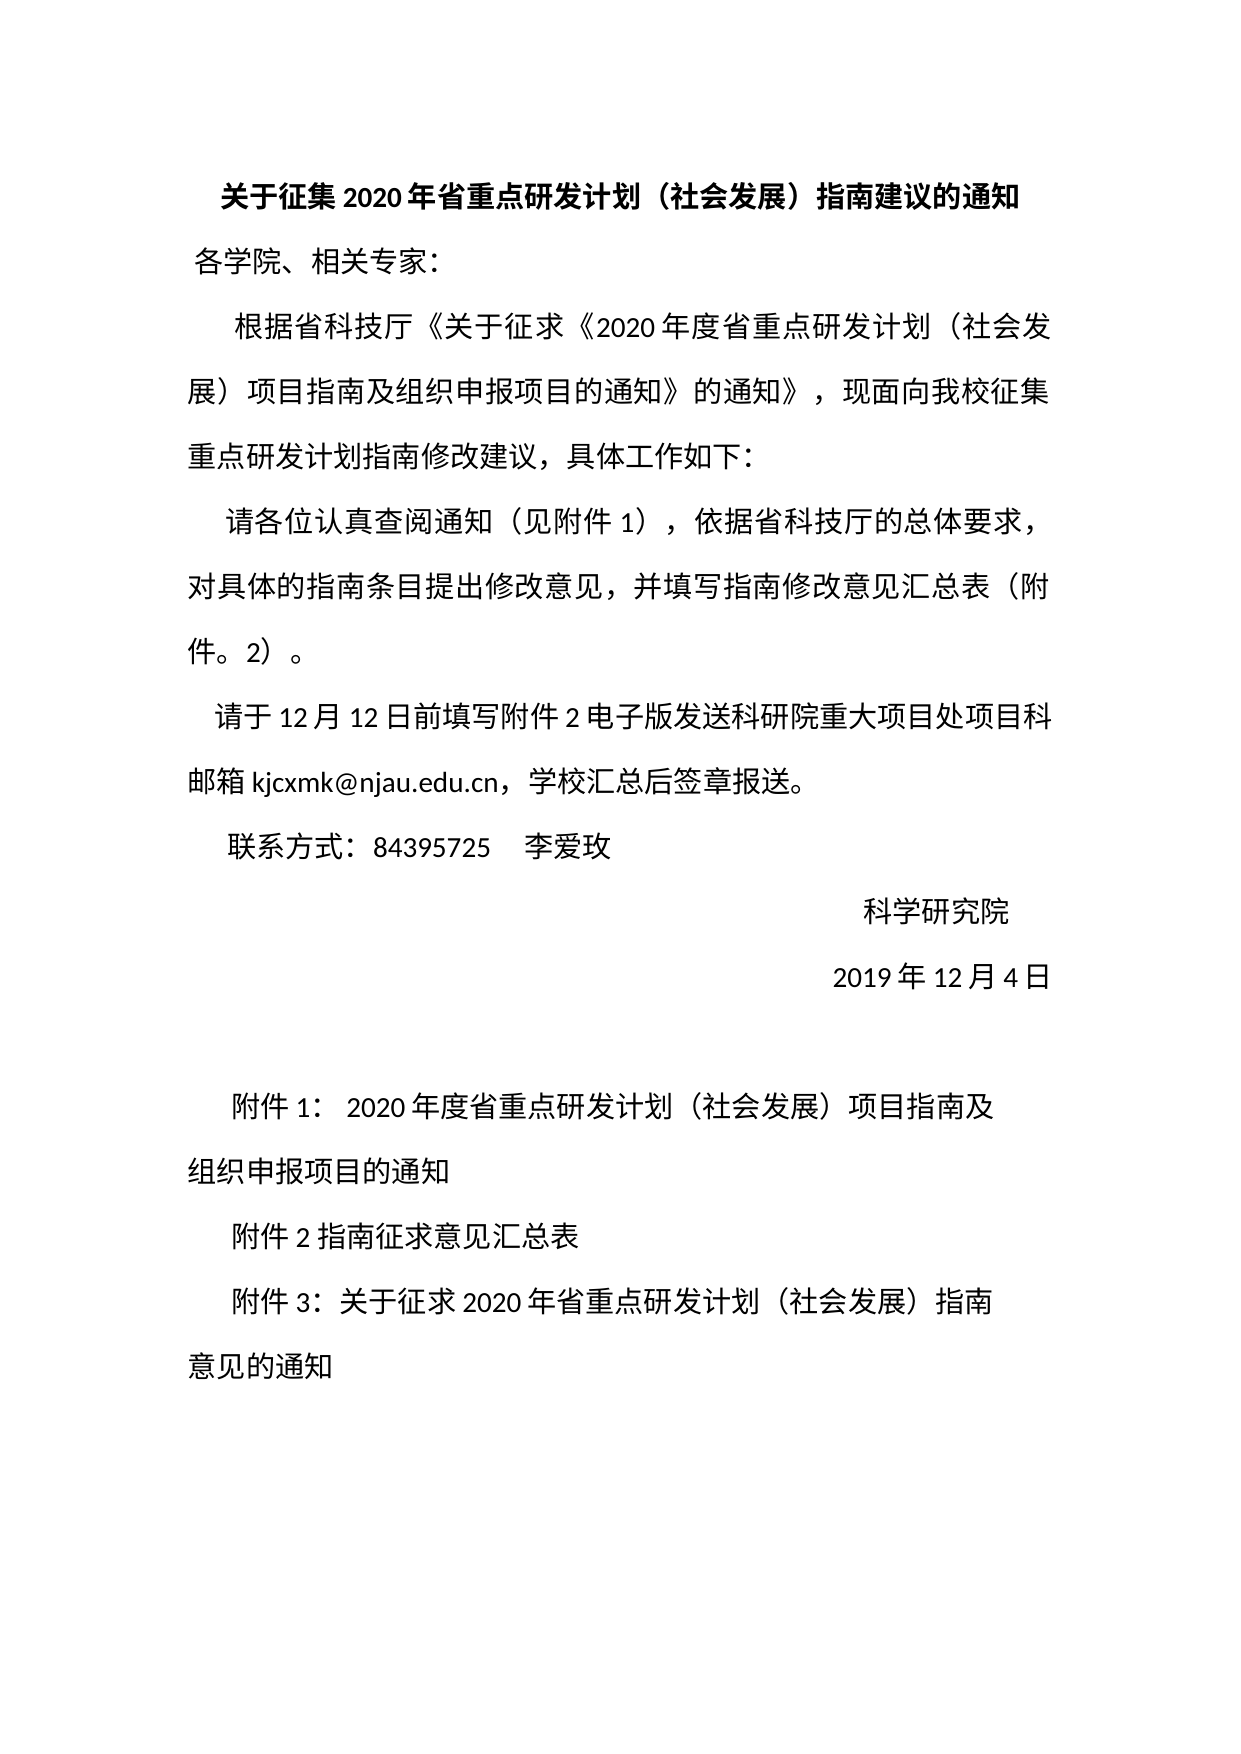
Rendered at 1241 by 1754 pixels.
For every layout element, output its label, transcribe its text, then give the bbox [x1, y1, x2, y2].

text 关于征集2020年省重点研发计划（社会发展）指南建议的通知 [187, 162, 1053, 227]
text 科学研究院 [187, 877, 1009, 942]
text 联系方式：84395725 李爱玫 [187, 812, 1053, 877]
text 请于12月12日前填写附件2电子版发送科研院重大项目处项目科邮箱kjcxmk@njau.edu.cn，学校汇总后签章报送。 [187, 682, 1053, 812]
text 附件2 指南征求意见汇总表 [187, 1202, 994, 1267]
text 各学院、相关专家： [187, 227, 1053, 292]
text 请各位认真查阅通知（见附件1），依据省科技厅的总体要求，对具体的指南条目提出修改意见，并填写指南修改意见汇总表（附件。2）。 [187, 487, 1053, 682]
text 附件1： 2020年度省重点研发计划（社会发展）项目指南及组织申报项目的通知 [187, 1072, 994, 1202]
text 附件3：关于征求2020年省重点研发计划（社会发展）指南意见的通知 [187, 1267, 994, 1397]
text 根据省科技厅《关于征求《2020年度省重点研发计划（社会发展）项目指南及组织申报项目的通知》的通知》，现面向我校征集重点研发计划指南修改建议，具体工作如下： [187, 292, 1053, 487]
text 2019年12月4日 [187, 942, 1053, 1007]
